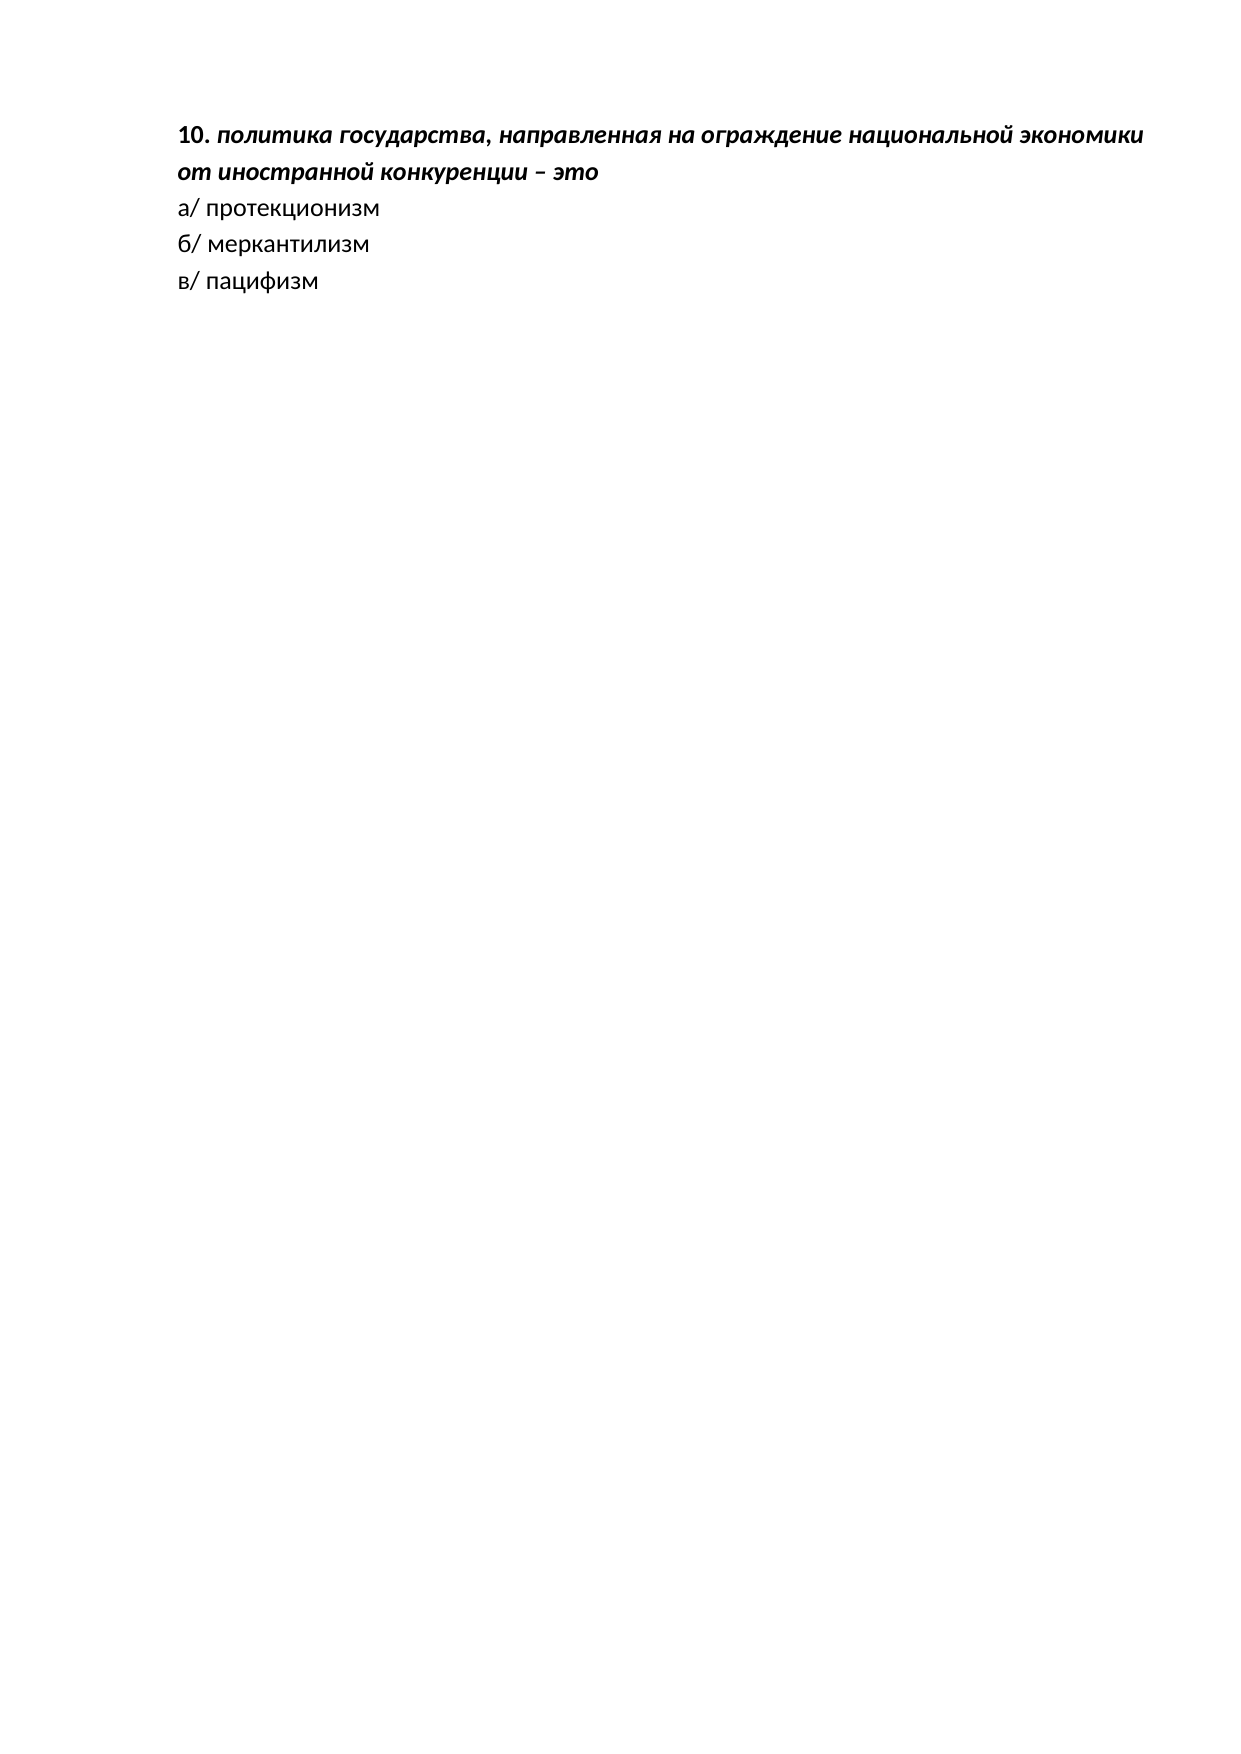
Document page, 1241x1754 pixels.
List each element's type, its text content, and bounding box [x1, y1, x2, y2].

text в/ пацифизм [177, 264, 1152, 296]
text б/ меркантилизм [177, 227, 1152, 259]
text а/ протекционизм [177, 191, 1152, 223]
text 10. политика государства, направленная на ограждение национальной экономики от иностранной конкуренции – это [177, 118, 1152, 186]
